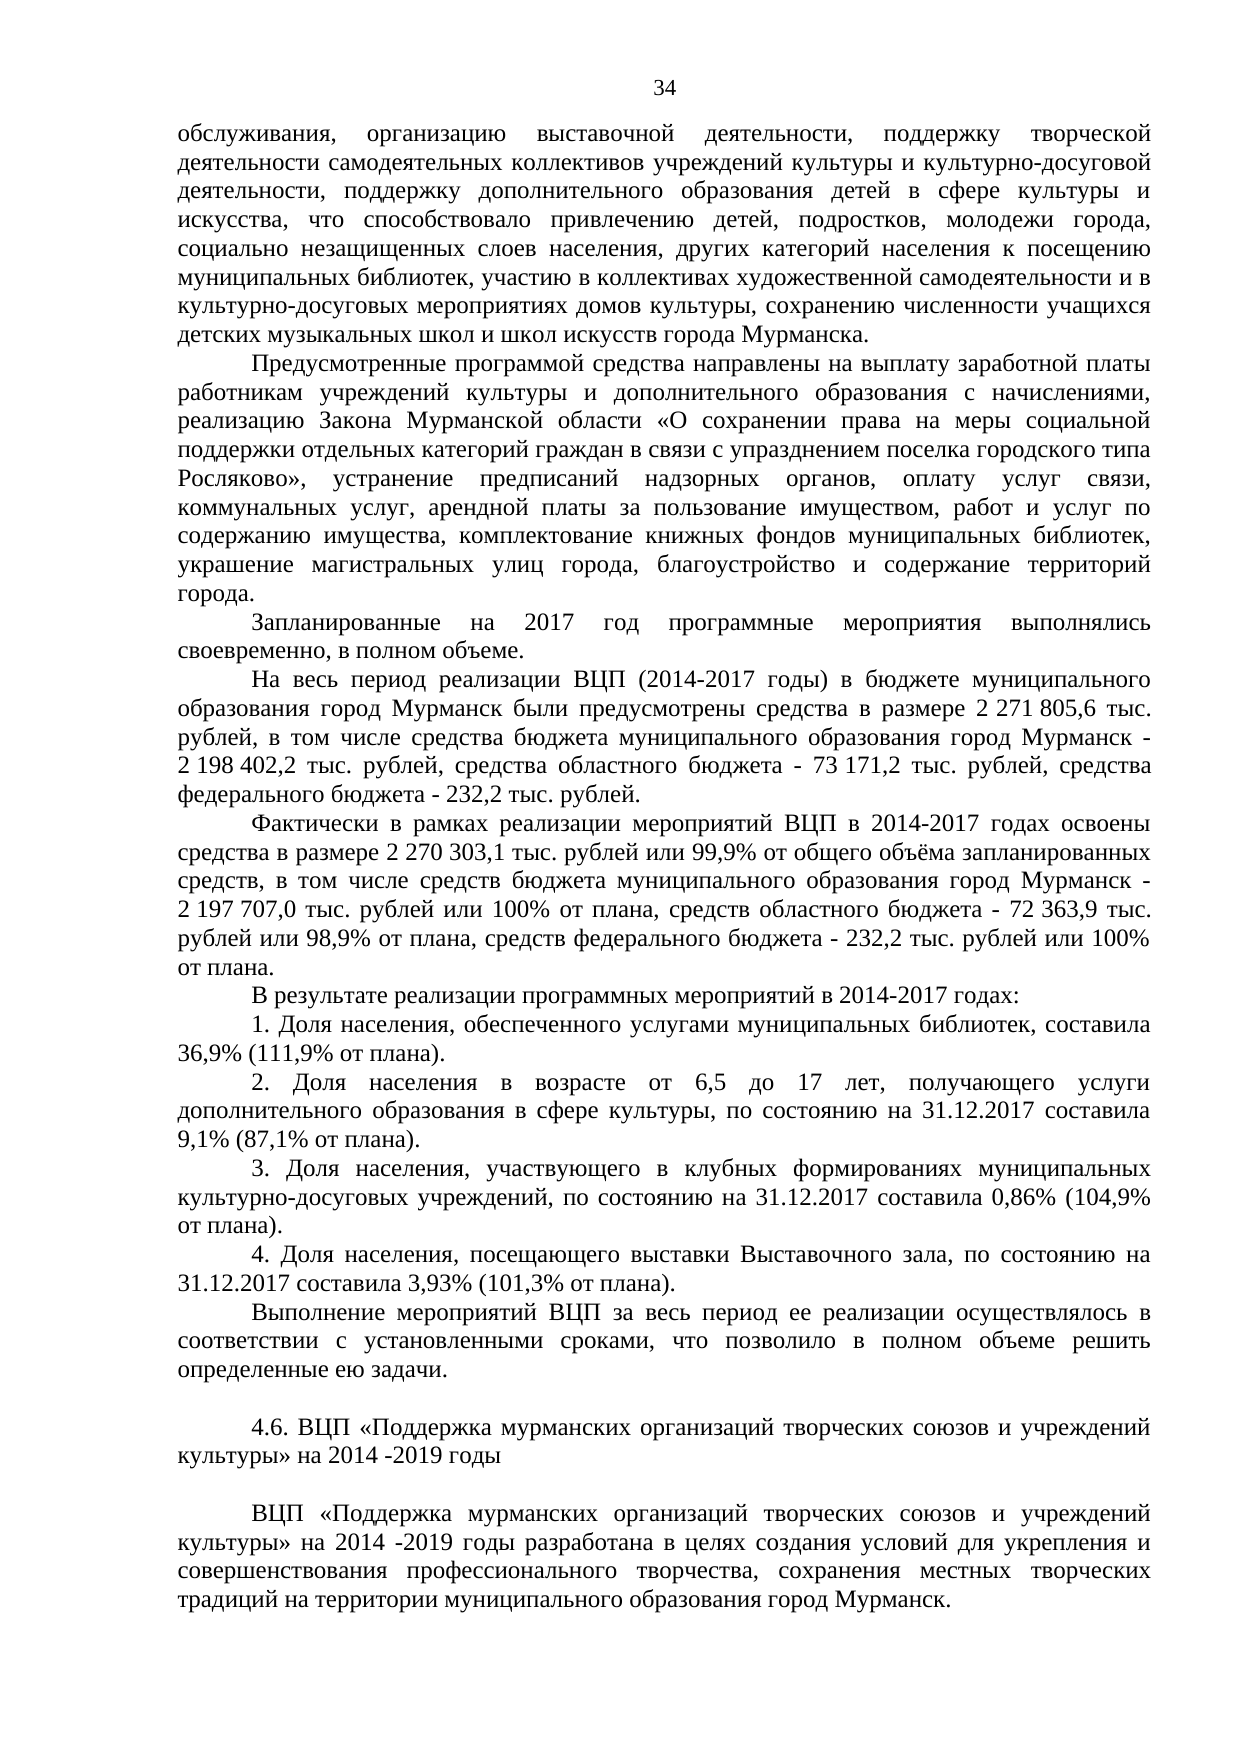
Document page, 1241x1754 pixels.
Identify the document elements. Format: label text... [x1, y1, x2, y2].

text 2. Доля населения в возрасте от 6,5 до 17 лет, получающего услуги дополнительного образования в сфере культуры, по состоянию на 31.12.2017 составила 9,1% (87,1% от плана). [177, 1067, 1152, 1153]
text 1. Доля населения, обеспеченного услугами муниципальных библиотек, составила 36,9% (111,9% от плана). [177, 1009, 1152, 1067]
text Выполнение мероприятий ВЦП за весь период ее реализации осуществлялось в соответствии с установленными сроками, что позволило в полном объеме решить определенные ею задачи. [177, 1297, 1152, 1383]
text 4. Доля населения, посещающего выставки Выставочного зала, по состоянию на 31.12.2017 составила 3,93% (101,3% от плана). [177, 1239, 1152, 1297]
text Запланированные на 2017 год программные мероприятия выполнялись своевременно, в полном объеме. [177, 607, 1152, 664]
text 4.6. ВЦП «Поддержка мурманских организаций творческих союзов и учреждений культуры» на 2014 -2019 годы [177, 1412, 1152, 1469]
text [177, 118, 1152, 348]
text На весь период реализации ВЦП (2014-2017 годы) в бюджете муниципального образования город Мурманск были предусмотрены средства в размере 2 271 805,6 тыс. рублей, в том числе средства бюджета муниципального образования город Мурманск - 2 198 402,2 тыс. рублей, средства областного бюджета - 73 171,2 тыс. рублей, средства федерального бюджета - 232,2 тыс. рублей. [177, 664, 1152, 808]
text ВЦП «Поддержка мурманских организаций творческих союзов и учреждений культуры» на 2014 -2019 годы разработана в целях создания условий для укрепления и совершенствования профессионального творчества, сохранения местных творческих традиций на территории муниципального образования город Мурманск. [177, 1498, 1152, 1613]
text 3. Доля населения, участвующего в клубных формированиях муниципальных культурно-досуговых учреждений, по состоянию на 31.12.2017 составила 0,86% (104,9% от плана). [177, 1153, 1152, 1239]
text Фактически в рамках реализации мероприятий ВЦП в 2014-2017 годах освоены средства в размере 2 270 303,1 тыс. рублей или 99,9% от общего объёма запланированных средств, в том числе средств бюджета муниципального образования город Мурманск - 2 197 707,0 тыс. рублей или 100% от плана, средств областного бюджета - 72 363,9 тыс. рублей или 98,9% от плана, средств федерального бюджета - 232,2 тыс. рублей или 100% от плана. [177, 808, 1152, 981]
text В результате реализации программных мероприятий в 2014-2017 годах: [177, 981, 1152, 1009]
text Предусмотренные программой средства направлены на выплату заработной платы работникам учреждений культуры и дополнительного образования с начислениями, реализацию Закона Мурманской области «О сохранении права на меры социальной поддержки отдельных категорий граждан в связи с упразднением поселка городского типа Росляково», устранение предписаний надзорных органов, оплату услуг связи, коммунальных услуг, арендной платы за пользование имуществом, работ и услуг по содержанию имущества, комплектование книжных фондов муниципальных библиотек, украшение магистральных улиц города, благоустройство и содержание территорий города. [177, 348, 1152, 607]
